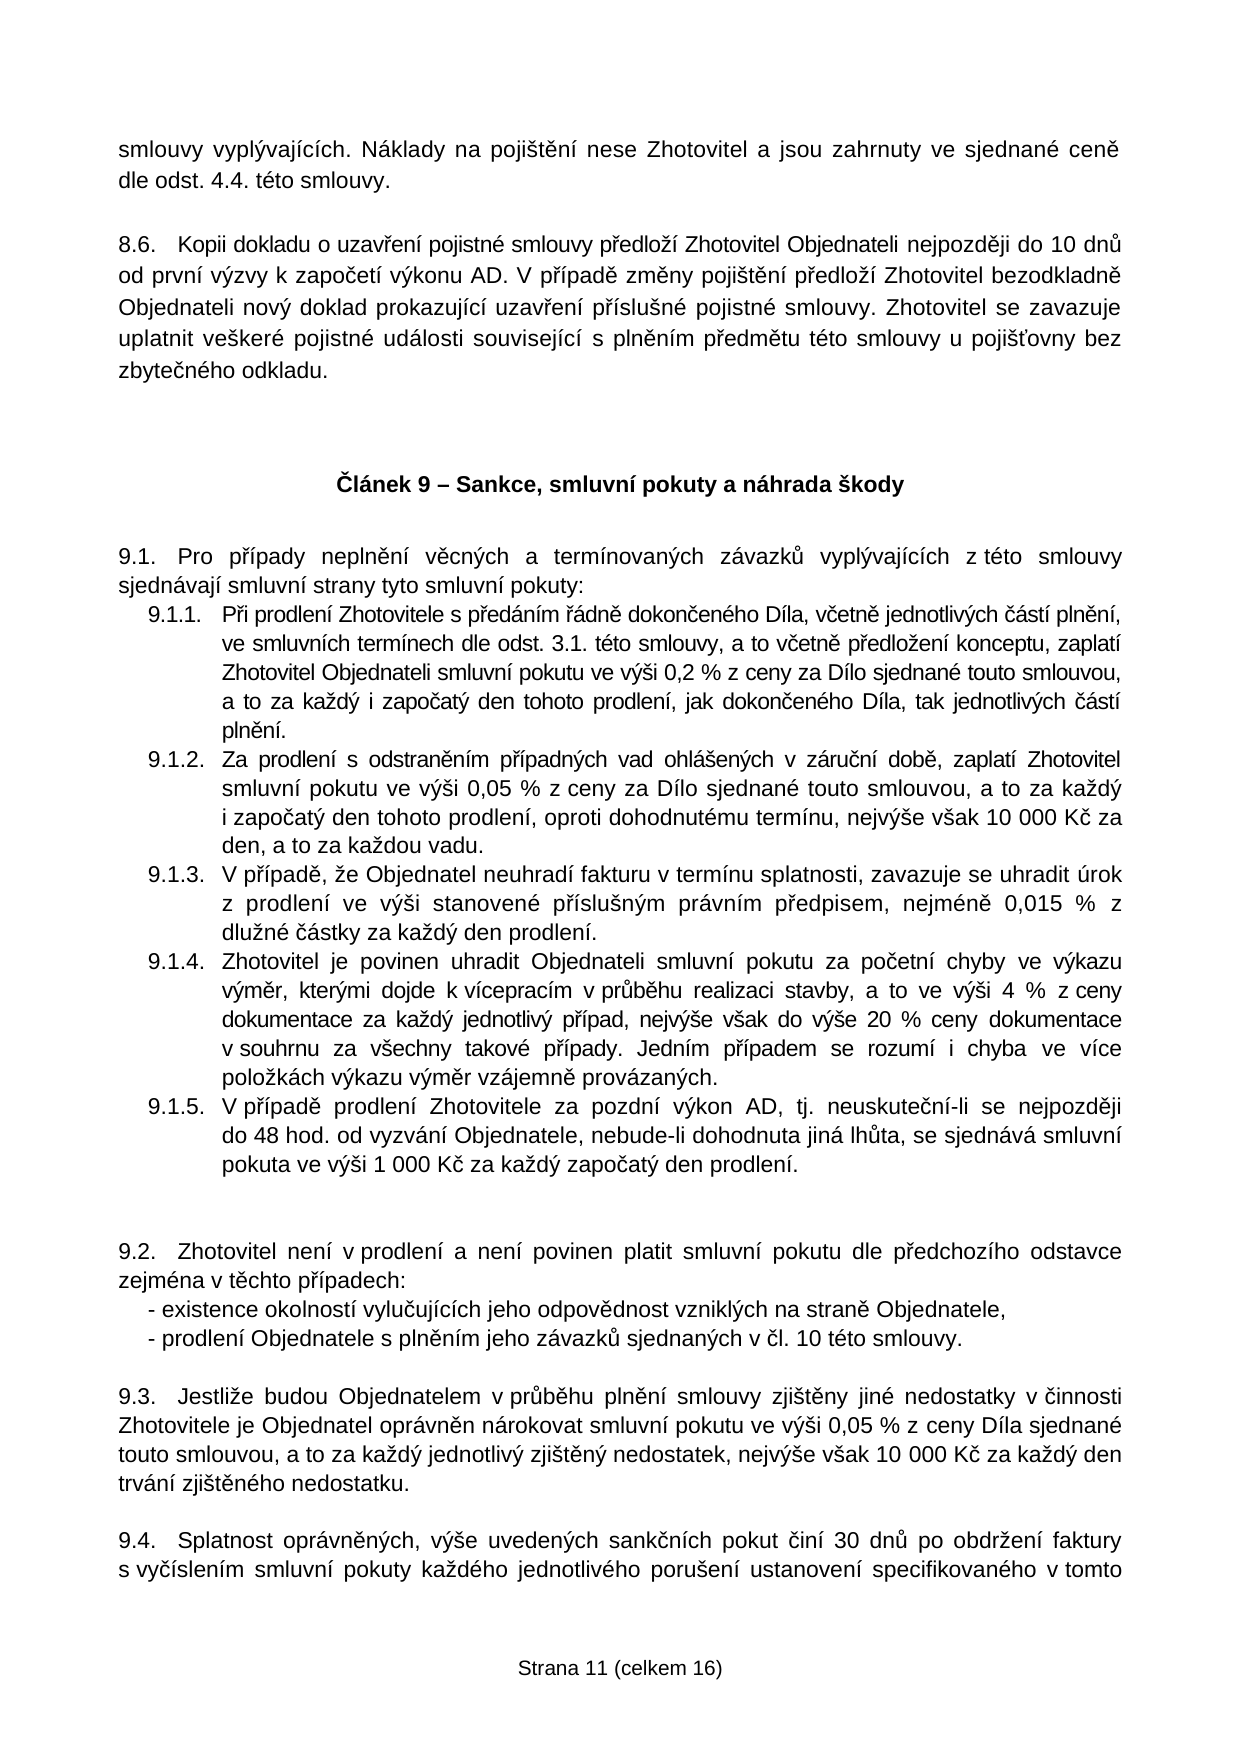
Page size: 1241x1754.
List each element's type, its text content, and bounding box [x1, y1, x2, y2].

list Zhotovitel není v prodlení a není povinen platit smluvní pokutu dle předchozího odstavce zejména v těchto případech: [118, 1238, 1122, 1293]
list Jestliže budou Objednatelem v průběhu plnění smlouvy zjištěny jiné nedostatky v činnosti Zhotovitele je Objednatel oprávněn nárokovat smluvní pokutu ve výši 0,05 % z ceny Díla sjednané touto smlouvou, a to za každý jednotlivý zjištěný nedostatek, nejvýše však 10 000 Kč za každý den trvání zjištěného nedostatku. [118, 1383, 1122, 1496]
text Článek 9 – Sankce, smluvní pokuty a náhrada škody [118, 471, 1122, 498]
list V případě prodlení Zhotovitele za pozdní výkon AD, tj. neuskuteční-li se nejpozději do 48 hod. od vyzvání Objednatele, nebude-li dohodnuta jiná lhůta, se sjednává smluvní pokuta ve výši 1 000 Kč za každý započatý den prodlení. [148, 1093, 1122, 1177]
list Pro případy neplnění věcných a termínovaných závazků vyplývajících z této smlouvy sjednávají smluvní strany tyto smluvní pokuty: [118, 543, 1122, 598]
list Za prodlení s odstraněním případných vad ohlášených v záruční době, zaplatí Zhotovitel smluvní pokutu ve výši 0,05 % z ceny za Dílo sjednané touto smlouvou, a to za každý i započatý den tohoto prodlení, oproti dohodnutému termínu, nejvýše však 10 000 Kč za den, a to za každou vadu. [148, 746, 1122, 859]
list Zhotovitel je povinen uhradit Objednateli smluvní pokutu za početní chyby ve výkazu výměr, kterými dojde k vícepracím v průběhu realizaci stavby, a to ve výši 4 % z ceny dokumentace za každý jednotlivý případ, nejvýše však do výše 20 % ceny dokumentace v souhrnu za všechny takové případy. Jedním případem se rozumí i chyba ve více položkách výkazu výměr vzájemně provázaných. [148, 948, 1122, 1091]
text - prodlení Objednatele s plněním jeho závazků sjednaných v čl. 10 této smlouvy. [118, 1325, 1111, 1351]
list V případě, že Objednatel neuhradí fakturu v termínu splatnosti, zavazuje se uhradit úrok z prodlení ve výši stanovené příslušným právním předpisem, nejméně 0,015 % z dlužné částky za každý den prodlení. [148, 861, 1122, 946]
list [118, 1527, 1122, 1583]
text - existence okolností vylučujících jeho odpovědnost vzniklých na straně Objednatele, [118, 1296, 1111, 1322]
list Kopii dokladu o uzavření pojistné smlouvy předloží Zhotovitel Objednateli nejpozději do 10 dnů od první výzvy k započetí výkonu AD. V případě změny pojištění předloží Zhotovitel bezodkladně Objednateli nový doklad prokazující uzavření příslušné pojistné smlouvy. Zhotovitel se zavazuje uplatnit veškeré pojistné události související s plněním předmětu této smlouvy u pojišťovny bez zbytečného odkladu. [118, 231, 1122, 383]
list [118, 136, 1122, 194]
list Při prodlení Zhotovitele s předáním řádně dokončeného Díla, včetně jednotlivých částí plnění, ve smluvních termínech dle odst. 3.1. této smlouvy, a to včetně předložení konceptu, zaplatí Zhotovitel Objednateli smluvní pokutu ve výši 0,2 % z ceny za Dílo sjednané touto smlouvou, a to za každý i započatý den tohoto prodlení, jak dokončeného Díla, tak jednotlivých částí plnění. [148, 601, 1122, 743]
